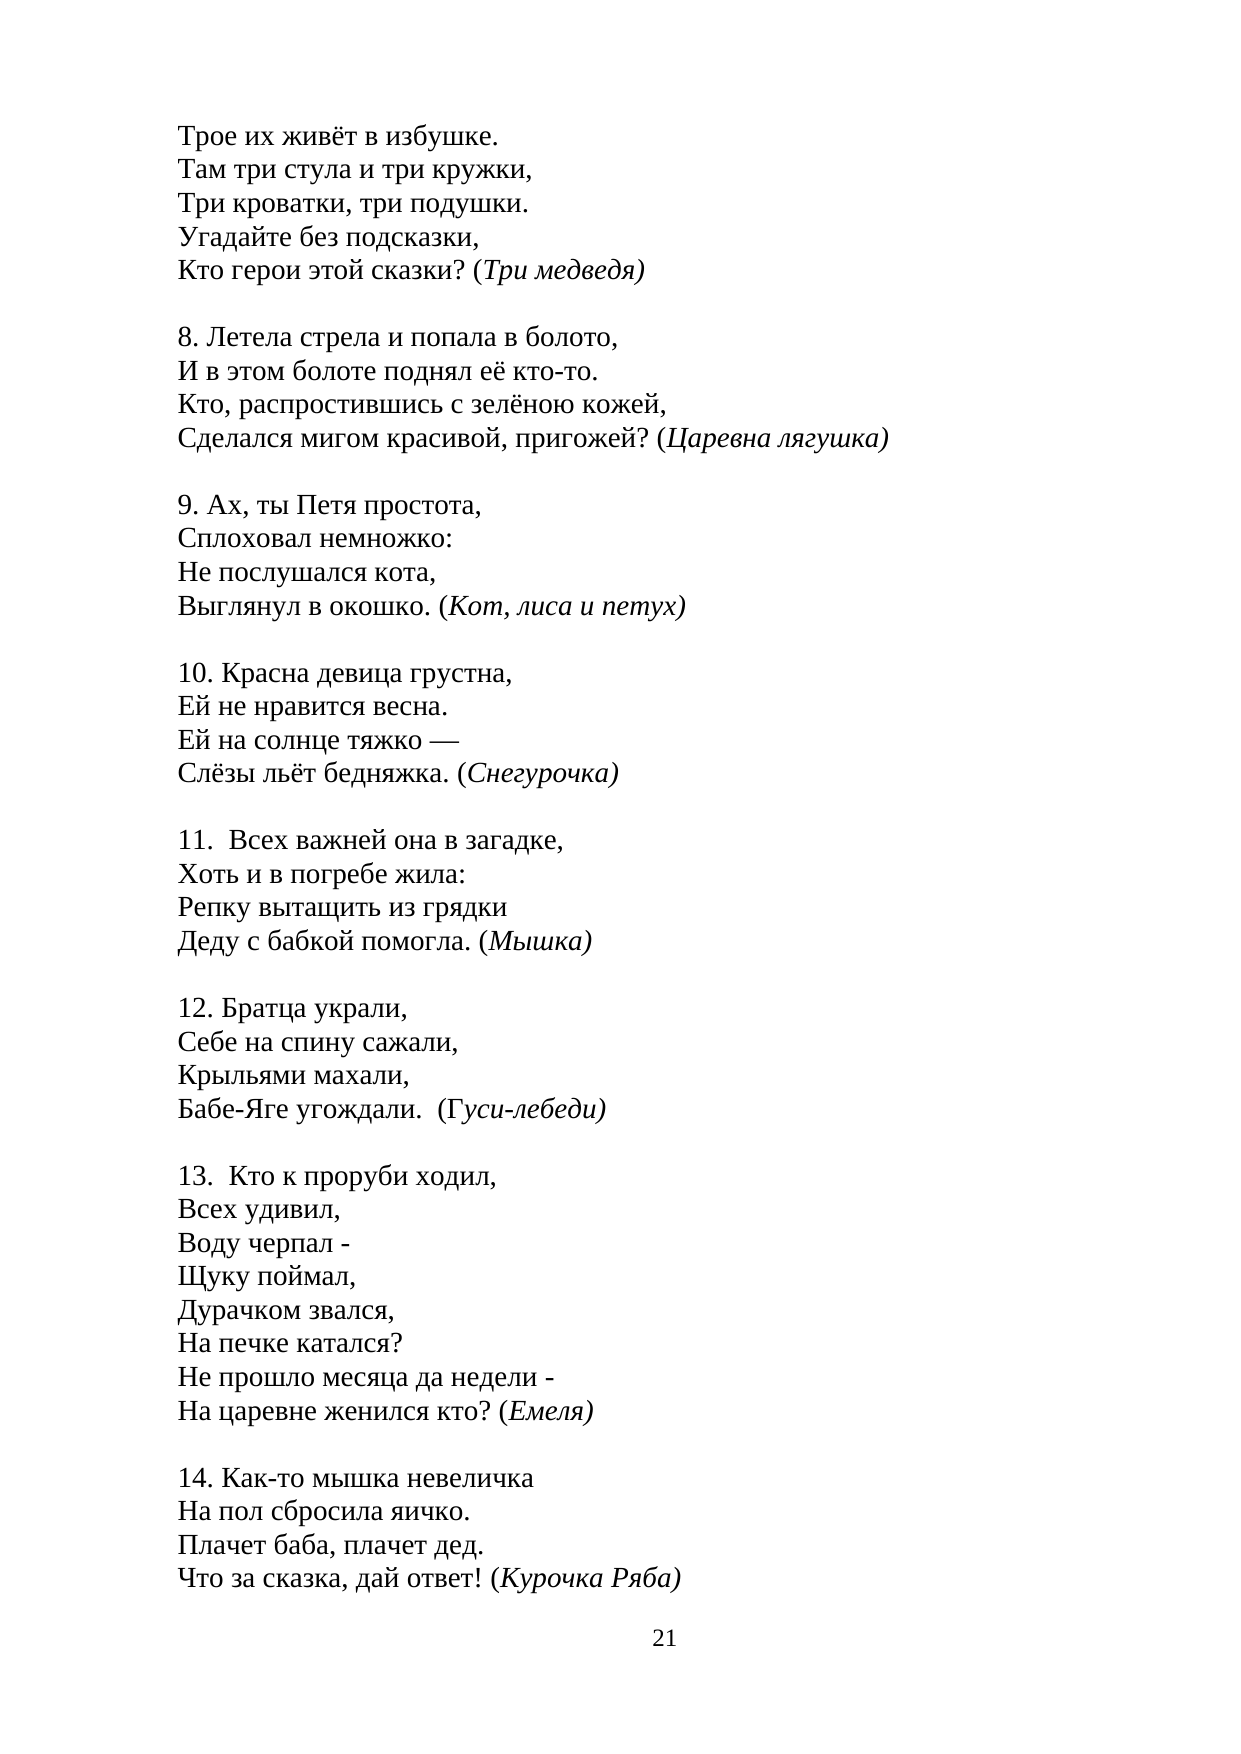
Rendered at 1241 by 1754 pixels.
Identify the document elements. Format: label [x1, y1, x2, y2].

text [177, 118, 1152, 1594]
